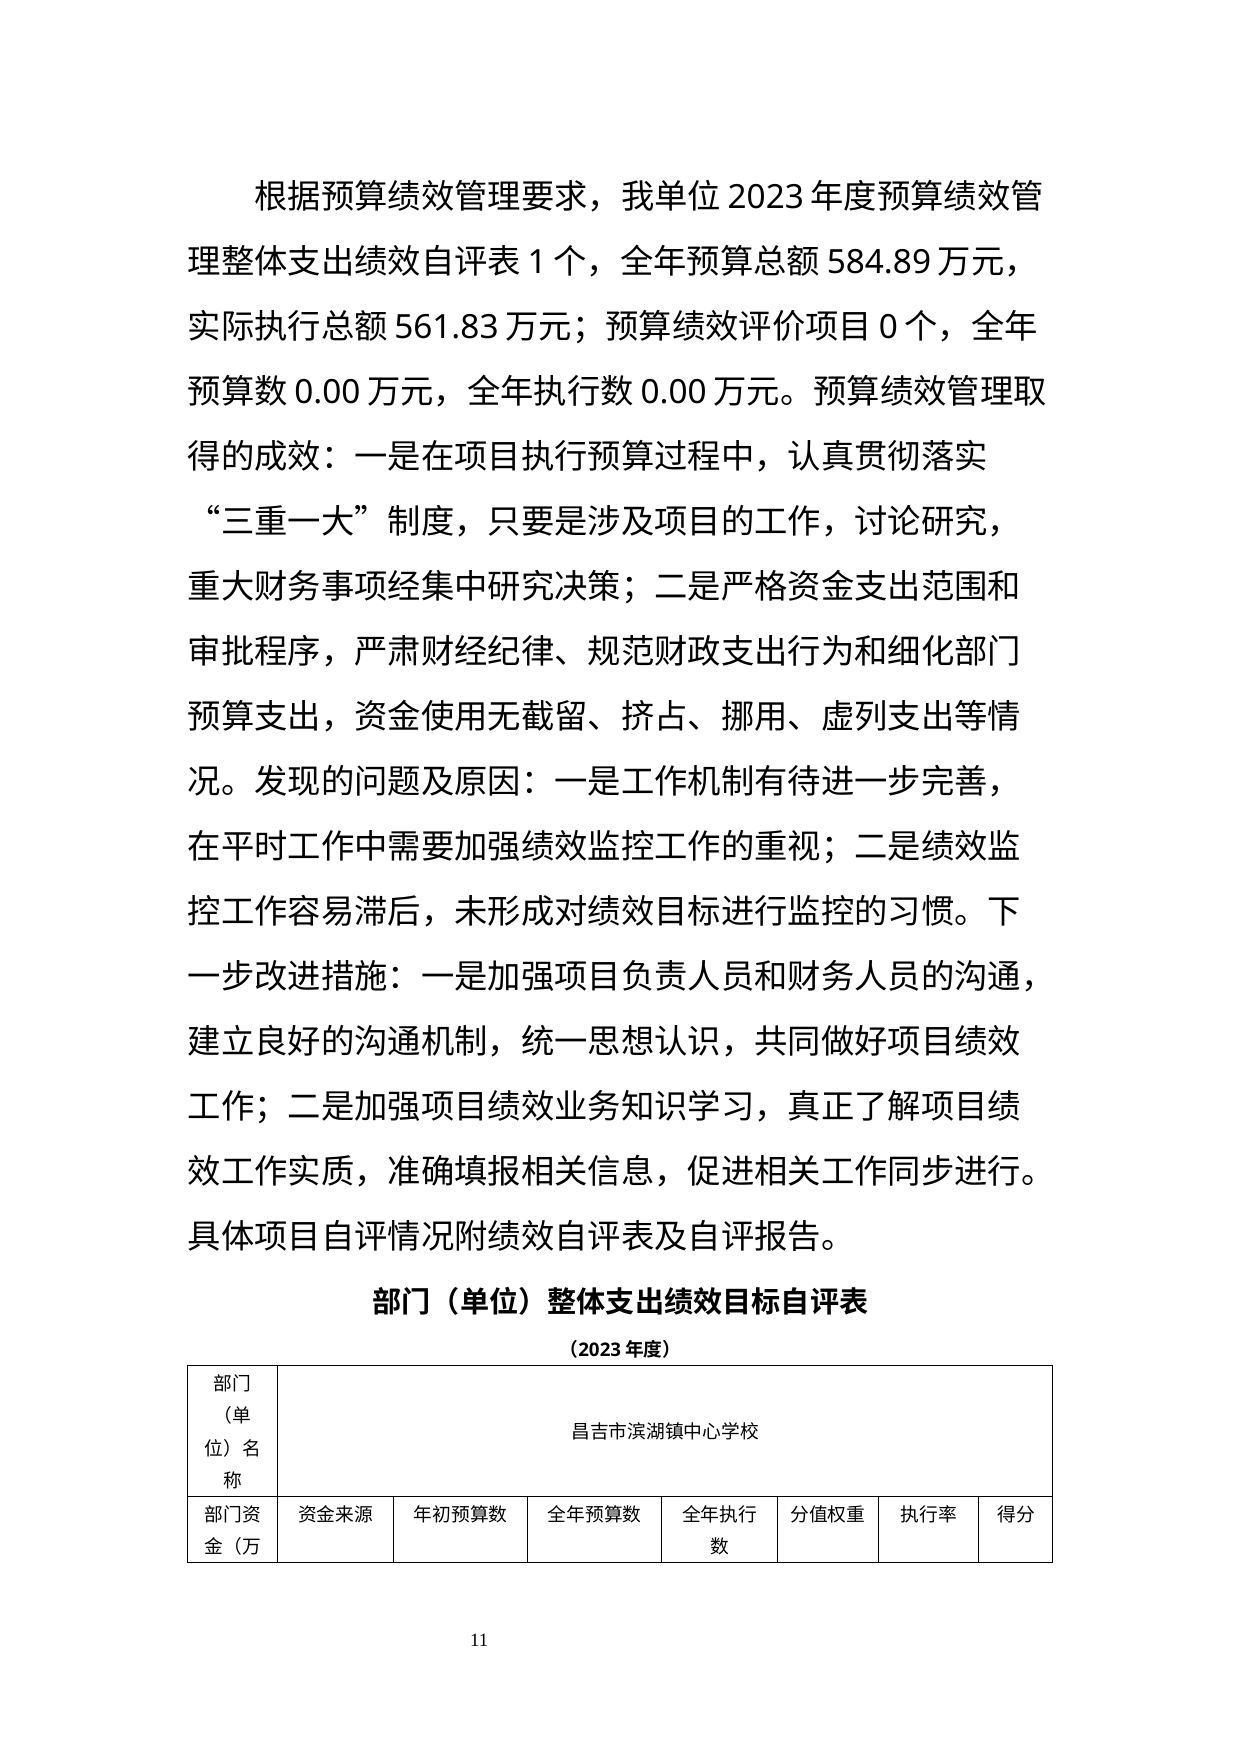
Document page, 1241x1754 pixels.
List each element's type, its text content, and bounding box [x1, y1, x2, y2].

table_cell 全年预算数 [528, 1497, 661, 1562]
text 根据预算绩效管理要求，我单位2023年度预算绩效管理整体支出绩效自评表1个，全年预算总额584.89万元，实际执行总额561.83万元；预算绩效评价项目0个，全年预算数0.00万元，全年执行数0.00万元。预算绩效管理取得的成效：一是在项目执行预算过程中，认真贯彻落实“三重一大”制度，只要是涉及项目的工作，讨论研究，重大财务事项经集中研究决策；二是严格资金支出范围和审批程序，严肃财经纪律、规范财政支出行为和细化部门预算支出，资金使用无截留、挤占、挪用、虚列支出等情况。发现的问题及原因：一是工作机制有待进一步完善，在平时工作中需要加强绩效监控工作的重视；二是绩效监控工作容易滞后，未形成对绩效目标进行监控的习惯。下一步改进措施：一是加强项目负责人员和财务人员的沟通，建立良好的沟通机制，统一思想认识，共同做好项目绩效工作；二是加强项目绩效业务知识学习，真正了解项目绩效工作实质，准确填报相关信息，促进相关工作同步进行。具体项目自评情况附绩效自评表及自评报告。 [187, 162, 1053, 1267]
table_cell 得分 [979, 1497, 1052, 1562]
table_header 部门（单位）名称 [188, 1366, 277, 1496]
table_cell 执行率 [879, 1497, 978, 1562]
table_cell 部门资金（万元） [188, 1497, 277, 1562]
text 部门（单位）整体支出绩效目标自评表 [187, 1267, 1053, 1332]
table_header 昌吉市滨湖镇中心学校 [278, 1366, 1052, 1496]
table_cell 年初预算数 [394, 1497, 527, 1562]
table_cell 资金来源 [278, 1497, 393, 1562]
text （2023年度） [187, 1332, 1053, 1364]
table_cell 全年执行数 [662, 1497, 777, 1562]
table_cell 分值权重 [778, 1497, 878, 1562]
